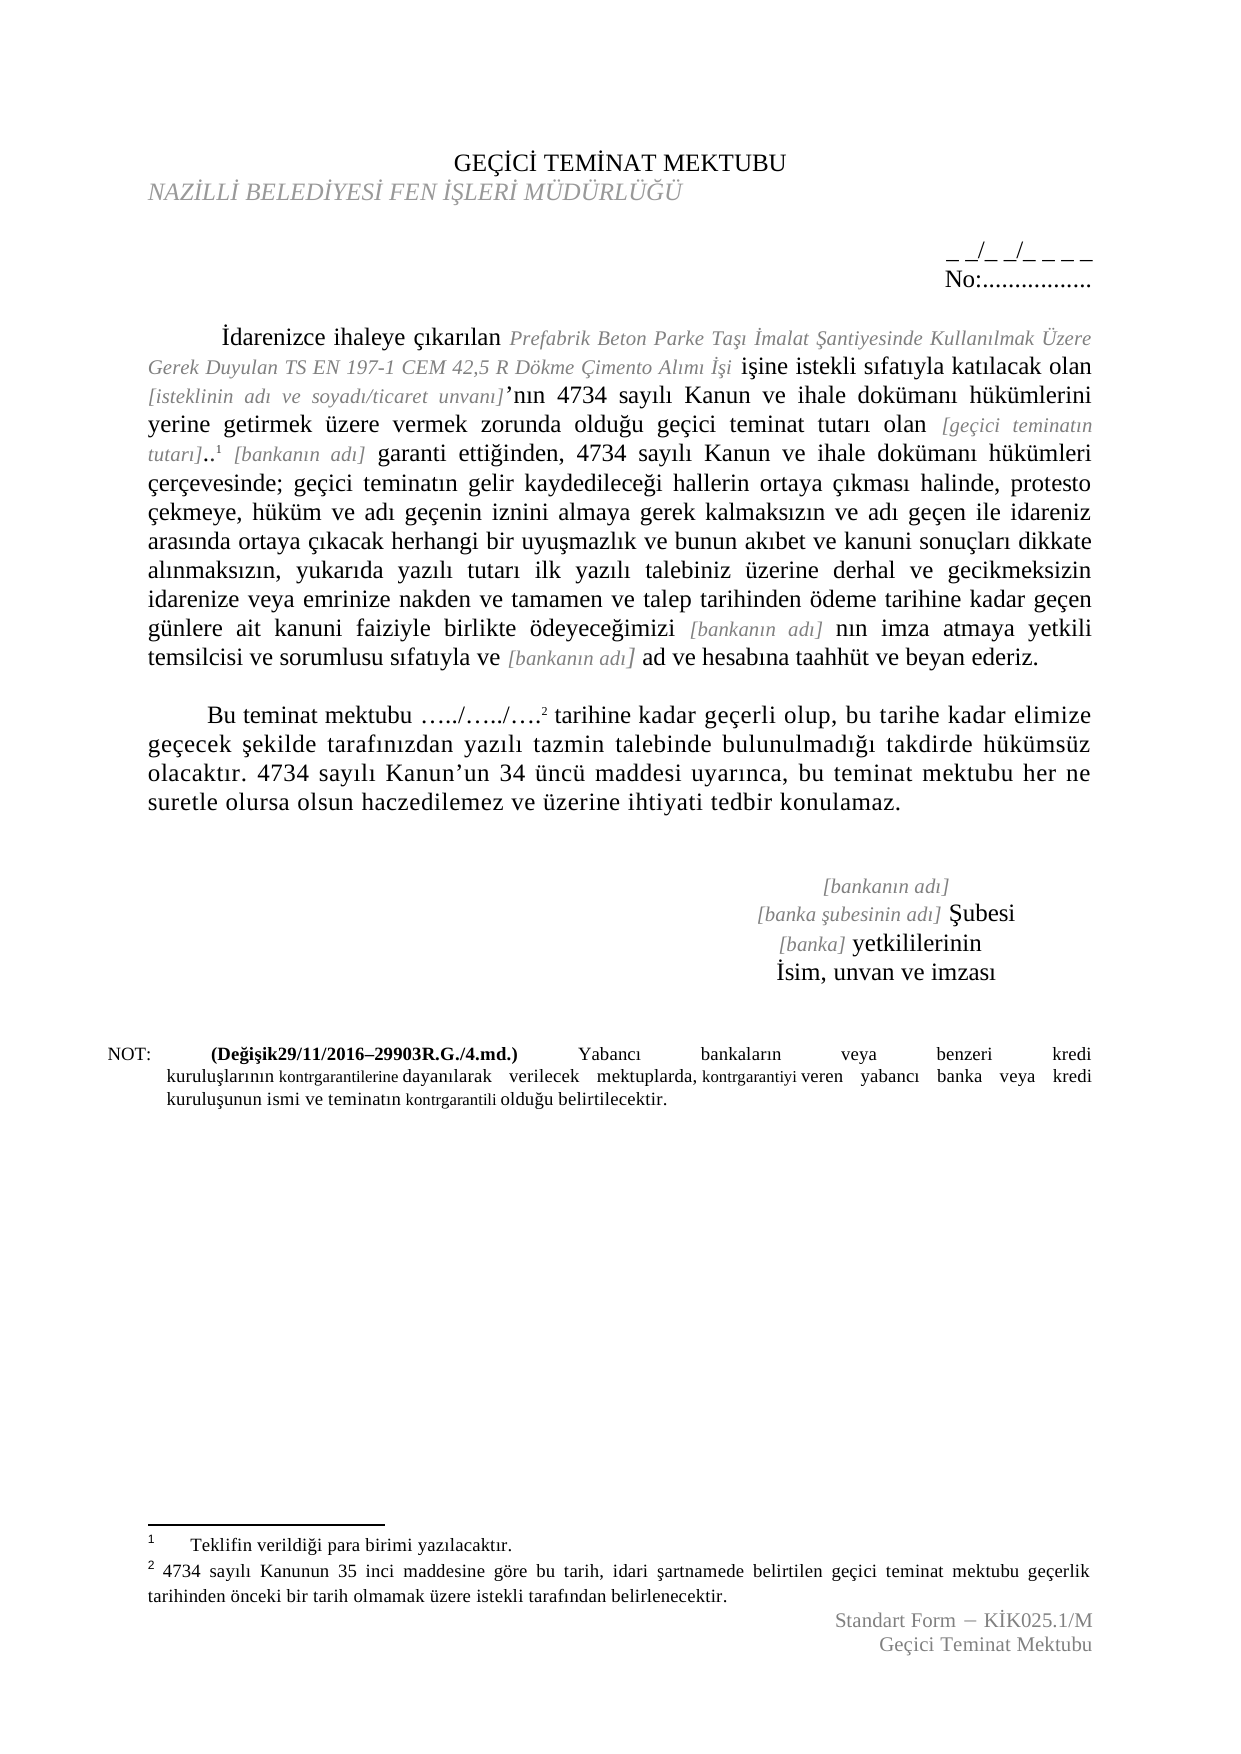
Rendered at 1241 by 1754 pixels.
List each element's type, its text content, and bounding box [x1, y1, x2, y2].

text İdarenizce ihaleye çıkarılan Prefabrik Beton Parke Taşı İmalat Şantiyesinde Kullanılmak Üzere Gerek Duyulan TS EN 197-1 CEM 42,5 R Dökme Çimento Alımı İşi işine istekli sıfatıyla katılacak olan [isteklinin adı ve soyadı/ticaret unvanı]’nın 4734 sayılı Kanun ve ihale dokümanı hükümlerini yerine getirmek üzere vermek zorunda olduğu geçici teminat tutarı olan [geçici teminatın tutarı].. [bankanın adı] garanti ettiğinden, 4734 sayılı Kanun ve ihale dokümanı hükümleri çerçevesinde; geçici teminatın gelir kaydedileceği hallerin ortaya çıkması halinde, protesto çekmeye, hüküm ve adı geçenin iznini almaya gerek kalmaksızın ve adı geçen ile idareniz arasında ortaya çıkacak herhangi bir uyuşmazlık ve bunun akıbet ve kanuni sonuçları dikkate alınmaksızın, yukarıda yazılı tutarı ilk yazılı talebiniz üzerine derhal ve gecikmeksizin idarenize veya emrinize nakden ve tamamen ve talep tarihinden ödeme tarihine kadar geçen günlere ait kanuni faiziyle birlikte ödeyeceğimizi [bankanın adı] nın imza atmaya yetkili temsilcisi ve sorumlusu sıfatıyla ve [bankanın adı] ad ve hesabına taahhüt ve beyan ederiz. [148, 322, 1092, 671]
text İsim, unvan ve imzası [679, 956, 1092, 986]
text [banka şubesinin adı] Şubesi [679, 898, 1092, 927]
text No:................. [148, 264, 1092, 293]
text Bu teminat mektubu …../…../…. tarihine kadar geçerli olup, bu tarihe kadar elimize geçecek şekilde tarafınızdan yazılı tazmin talebinde bulunulmadığı takdirde hükümsüz olacaktır. 4734 sayılı Kanun’un 34 üncü maddesi uyarınca, bu teminat mektubu her ne suretle olursa olsun haczedilemez ve üzerine ihtiyati tedbir konulamaz. [148, 700, 1092, 816]
text NAZİLLİ BELEDİYESİ FEN İŞLERİ MÜDÜRLÜĞÜ [148, 177, 1092, 206]
text [bankanın adı] [679, 874, 1092, 898]
text _ _/_ _/_ _ _ _ [148, 235, 1092, 264]
text NOT: (Değişik29/11/2016–29903R.G./4.md.) Yabancı bankaların veya benzeri kredi kuruluşlarının kontrgarantilerine dayanılarak verilecek mektuplarda, kontrgarantiyi veren yabancı banka veya kredi kuruluşunun ismi ve teminatın kontrgarantili olduğu belirtilecektir. [107, 1043, 1092, 1109]
subtitle GEÇİCİ TEMİNAT MEKTUBU [148, 148, 1092, 177]
text [banka] yetkililerinin [148, 927, 1092, 956]
